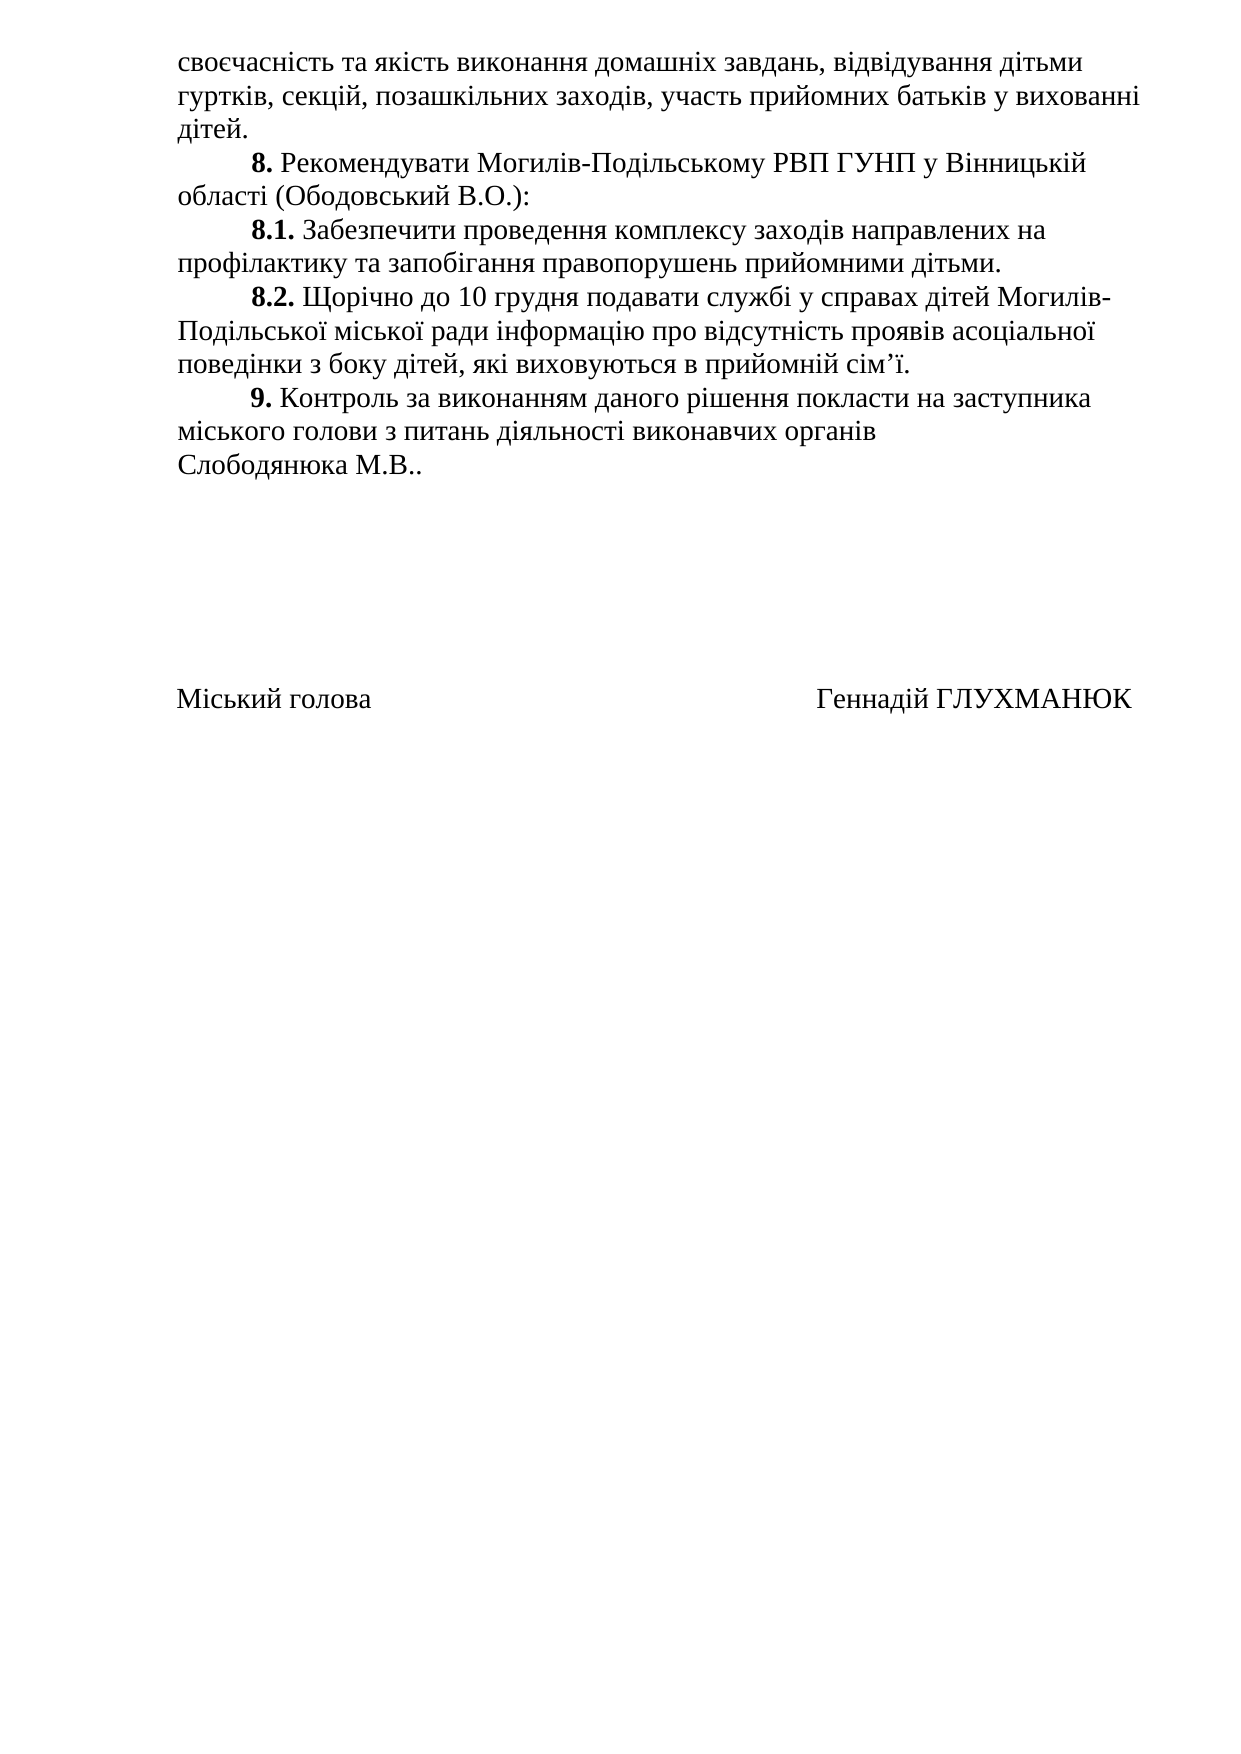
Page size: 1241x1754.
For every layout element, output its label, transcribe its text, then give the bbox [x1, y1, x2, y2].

text 9. Контроль за виконанням даного рішення покласти на заступника міського голови з питань діяльності виконавчих органів [177, 380, 1152, 447]
text 8.2. Щорічно до 10 грудня подавати службі у справах дітей Могилів-Подільської міської ради інформацію про відсутність проявів асоціальної поведінки з боку дітей, які виховуються в прийомній сім’ї. [177, 279, 1152, 380]
text Міський голова Геннадій ГЛУХМАНЮК [103, 682, 1152, 715]
text 8.1. Забезпечити проведення комплексу заходів направлених на профілактику та запобігання правопорушень прийомними дітьми. [177, 212, 1152, 279]
text 8. Рекомендувати Могилів-Подільському РВП ГУНП у Вінницькій області (Ободовський В.О.): [177, 145, 1152, 212]
text Слободянюка М.В.. [177, 447, 1152, 480]
text своєчасність та якість виконання домашніх завдань, відвідування дітьми гуртків, секцій, позашкільних заходів, участь прийомних батьків у вихованні дітей. [177, 44, 1152, 145]
